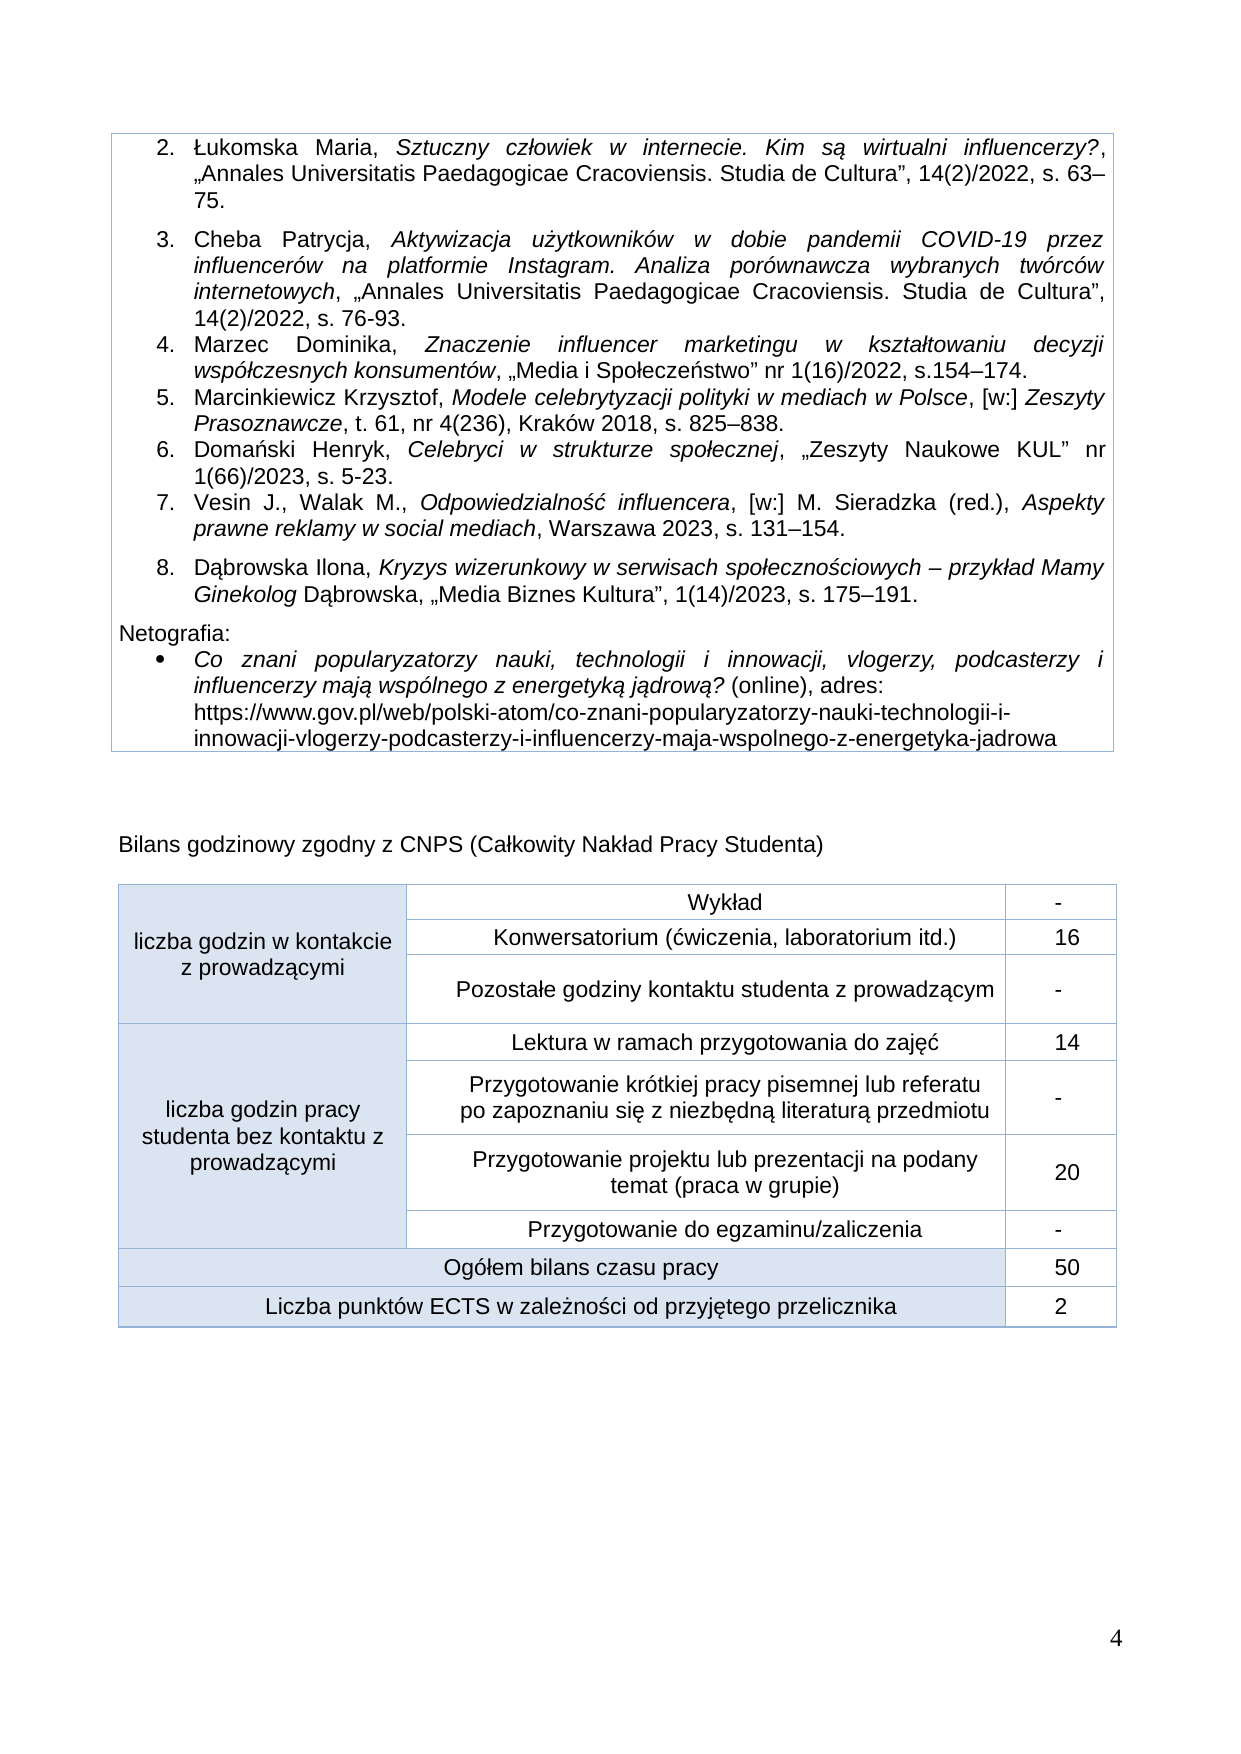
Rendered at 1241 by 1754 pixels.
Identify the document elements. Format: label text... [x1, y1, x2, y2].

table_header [112, 134, 1113, 751]
table_cell - [1006, 1211, 1116, 1248]
table_cell - [1006, 1061, 1116, 1133]
table_cell Pozostałe godziny kontaktu studenta z prowadzącym [407, 955, 1005, 1023]
table_header Wykład [407, 885, 1005, 919]
table_cell 20 [1006, 1135, 1116, 1209]
table_cell Liczba punktów ECTS w zależności od przyjętego przelicznika [119, 1287, 1005, 1326]
table_header - [1006, 885, 1116, 919]
table_cell Przygotowanie do egzaminu/zaliczenia [407, 1211, 1005, 1248]
table_cell Lektura w ramach przygotowania do zajęć [407, 1024, 1005, 1059]
table_cell 50 [1006, 1249, 1116, 1286]
table_cell liczba godzin pracy studenta bez kontaktu z prowadzącymi [119, 1024, 406, 1248]
text Bilans godzinowy zgodny z CNPS (Całkowity Nakład Pracy Studenta) [118, 831, 1122, 858]
table_cell Przygotowanie krótkiej pracy pisemnej lub referatu po zapoznaniu się z niezbędną literaturą przedmiotu [407, 1061, 1005, 1133]
table_cell 16 [1006, 920, 1116, 953]
table_cell Konwersatorium (ćwiczenia, laboratorium itd.) [407, 920, 1005, 953]
table_cell Ogółem bilans czasu pracy [119, 1249, 1005, 1286]
table_cell Przygotowanie projektu lub prezentacji na podany temat (praca w grupie) [407, 1135, 1005, 1209]
table_cell - [1006, 955, 1116, 1023]
table_header liczba godzin w kontakcie z prowadzącymi [119, 885, 406, 1023]
table_cell 2 [1006, 1287, 1116, 1326]
table_cell 14 [1006, 1024, 1116, 1059]
